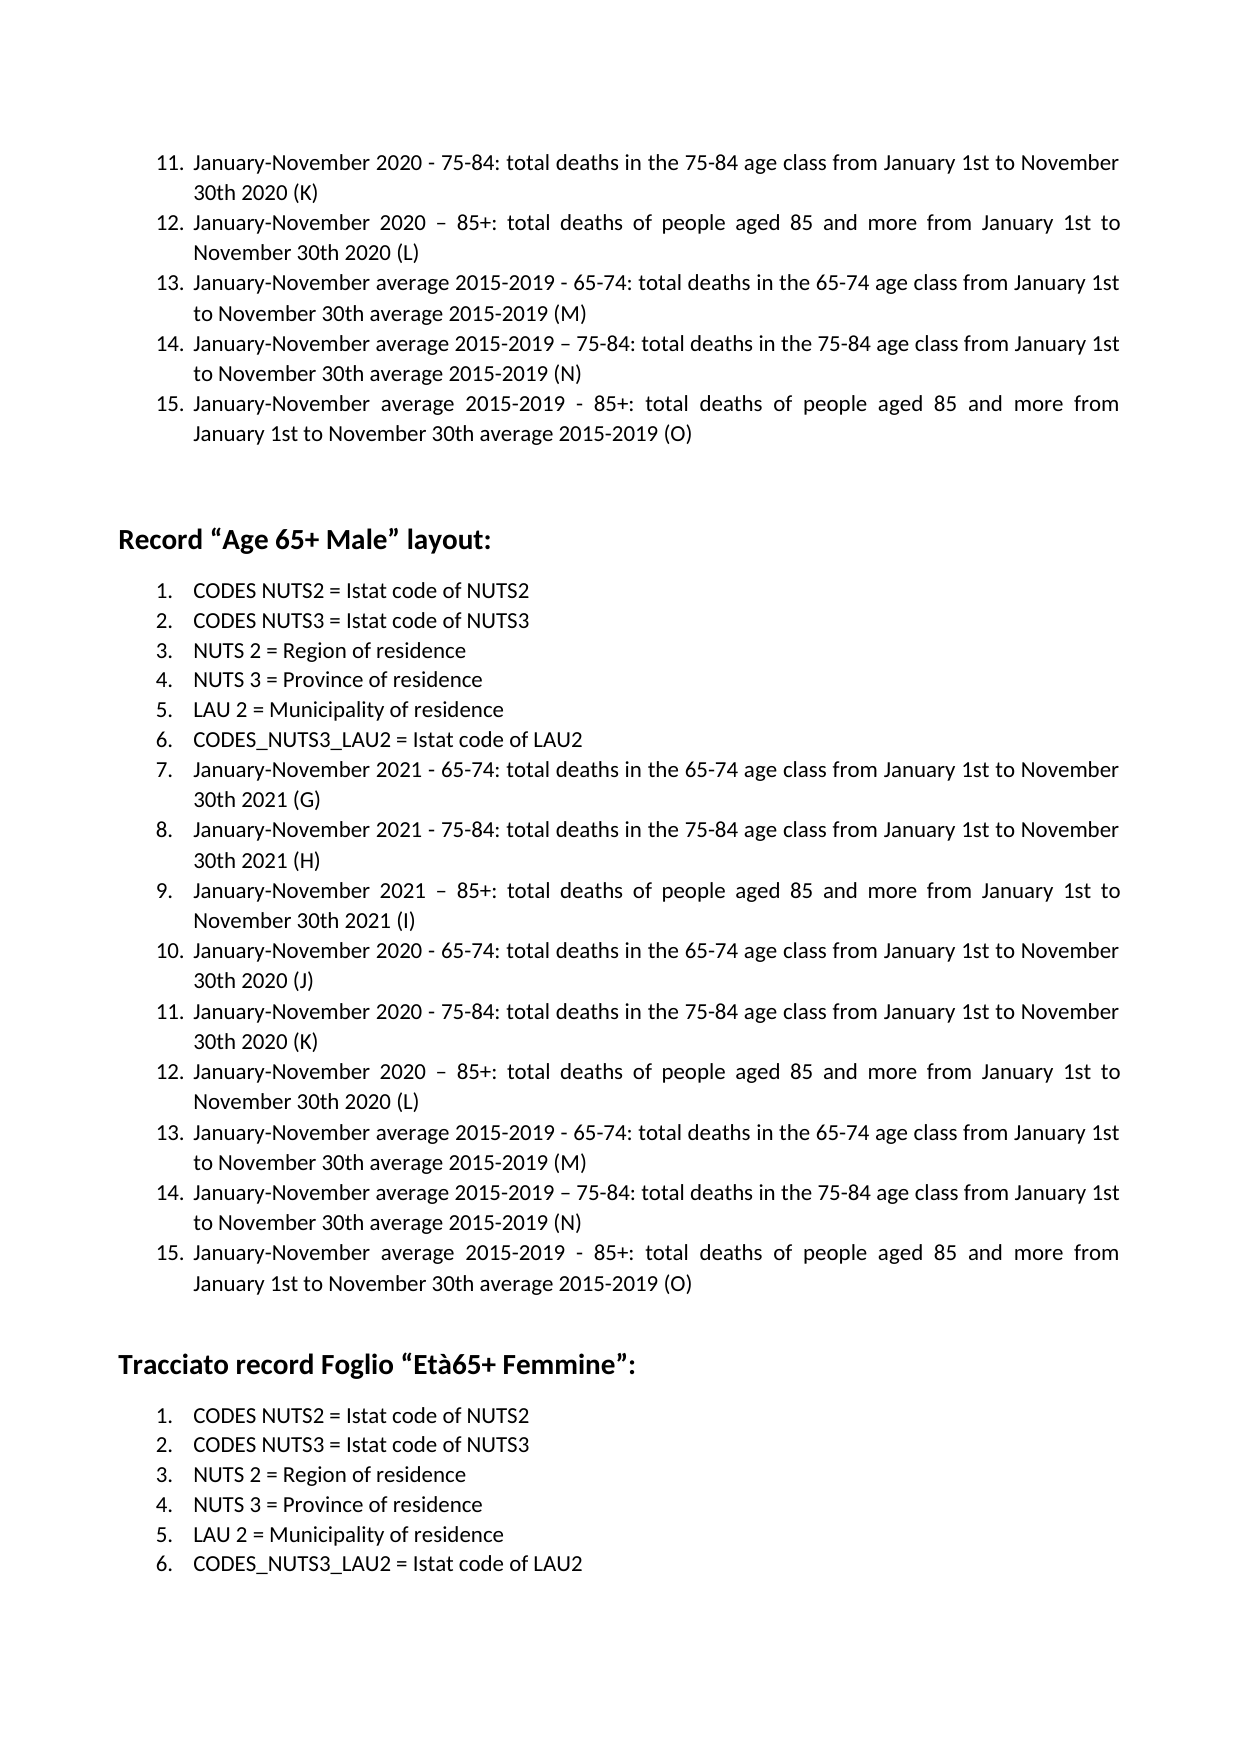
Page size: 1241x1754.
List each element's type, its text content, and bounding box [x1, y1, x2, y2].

list January-November average 2015-2019 - 85+: total deaths of people aged 85 and more from January 1st to November 30th average 2015-2019 (O) [156, 389, 1122, 447]
list January-November average 2015-2019 - 85+: total deaths of people aged 85 and more from January 1st to November 30th average 2015-2019 (O) [156, 1238, 1122, 1297]
list NUTS 2 = Region of residence [156, 636, 1122, 664]
list January-November 2020 – 85+: total deaths of people aged 85 and more from January 1st to November 30th 2020 (L) [156, 208, 1122, 266]
list January-November average 2015-2019 – 75-84: total deaths in the 75-84 age class from January 1st to November 30th average 2015-2019 (N) [156, 329, 1122, 387]
text Record “Age 65+ Male” layout: [118, 521, 1122, 557]
list January-November average 2015-2019 - 65-74: total deaths in the 65-74 age class from January 1st to November 30th average 2015-2019 (M) [156, 1118, 1122, 1176]
list NUTS 3 = Province of residence [156, 666, 1122, 694]
list CODES NUTS2 = Istat code of NUTS2 [156, 577, 1122, 604]
list January-November 2020 – 85+: total deaths of people aged 85 and more from January 1st to November 30th 2020 (L) [156, 1057, 1122, 1116]
list January-November 2020 - 75-84: total deaths in the 75-84 age class from January 1st to November 30th 2020 (K) [156, 148, 1122, 206]
list LAU 2 = Municipality of residence [156, 695, 1122, 723]
list January-November average 2015-2019 – 75-84: total deaths in the 75-84 age class from January 1st to November 30th average 2015-2019 (N) [156, 1178, 1122, 1236]
list January-November 2021 - 75-84: total deaths in the 75-84 age class from January 1st to November 30th 2021 (H) [156, 816, 1122, 874]
list January-November 2020 - 65-74: total deaths in the 65-74 age class from January 1st to November 30th 2020 (J) [156, 936, 1122, 995]
list CODES_NUTS3_LAU2 = Istat code of LAU2 [156, 725, 1122, 753]
list January-November 2020 - 75-84: total deaths in the 75-84 age class from January 1st to November 30th 2020 (K) [156, 997, 1122, 1055]
list NUTS 2 = Region of residence [156, 1460, 1122, 1488]
list January-November 2021 – 85+: total deaths of people aged 85 and more from January 1st to November 30th 2021 (I) [156, 876, 1122, 934]
text Tracciato record Foglio “Età65+ Femmine”: [118, 1346, 1122, 1381]
list CODES NUTS3 = Istat code of NUTS3 [156, 1431, 1122, 1459]
list NUTS 3 = Province of residence [156, 1490, 1122, 1518]
list LAU 2 = Municipality of residence [156, 1520, 1122, 1548]
list CODES_NUTS3_LAU2 = Istat code of LAU2 [156, 1549, 1122, 1577]
list CODES NUTS2 = Istat code of NUTS2 [156, 1401, 1122, 1429]
list January-November average 2015-2019 - 65-74: total deaths in the 65-74 age class from January 1st to November 30th average 2015-2019 (M) [156, 268, 1122, 327]
list CODES NUTS3 = Istat code of NUTS3 [156, 606, 1122, 634]
list January-November 2021 - 65-74: total deaths in the 65-74 age class from January 1st to November 30th 2021 (G) [156, 755, 1122, 813]
